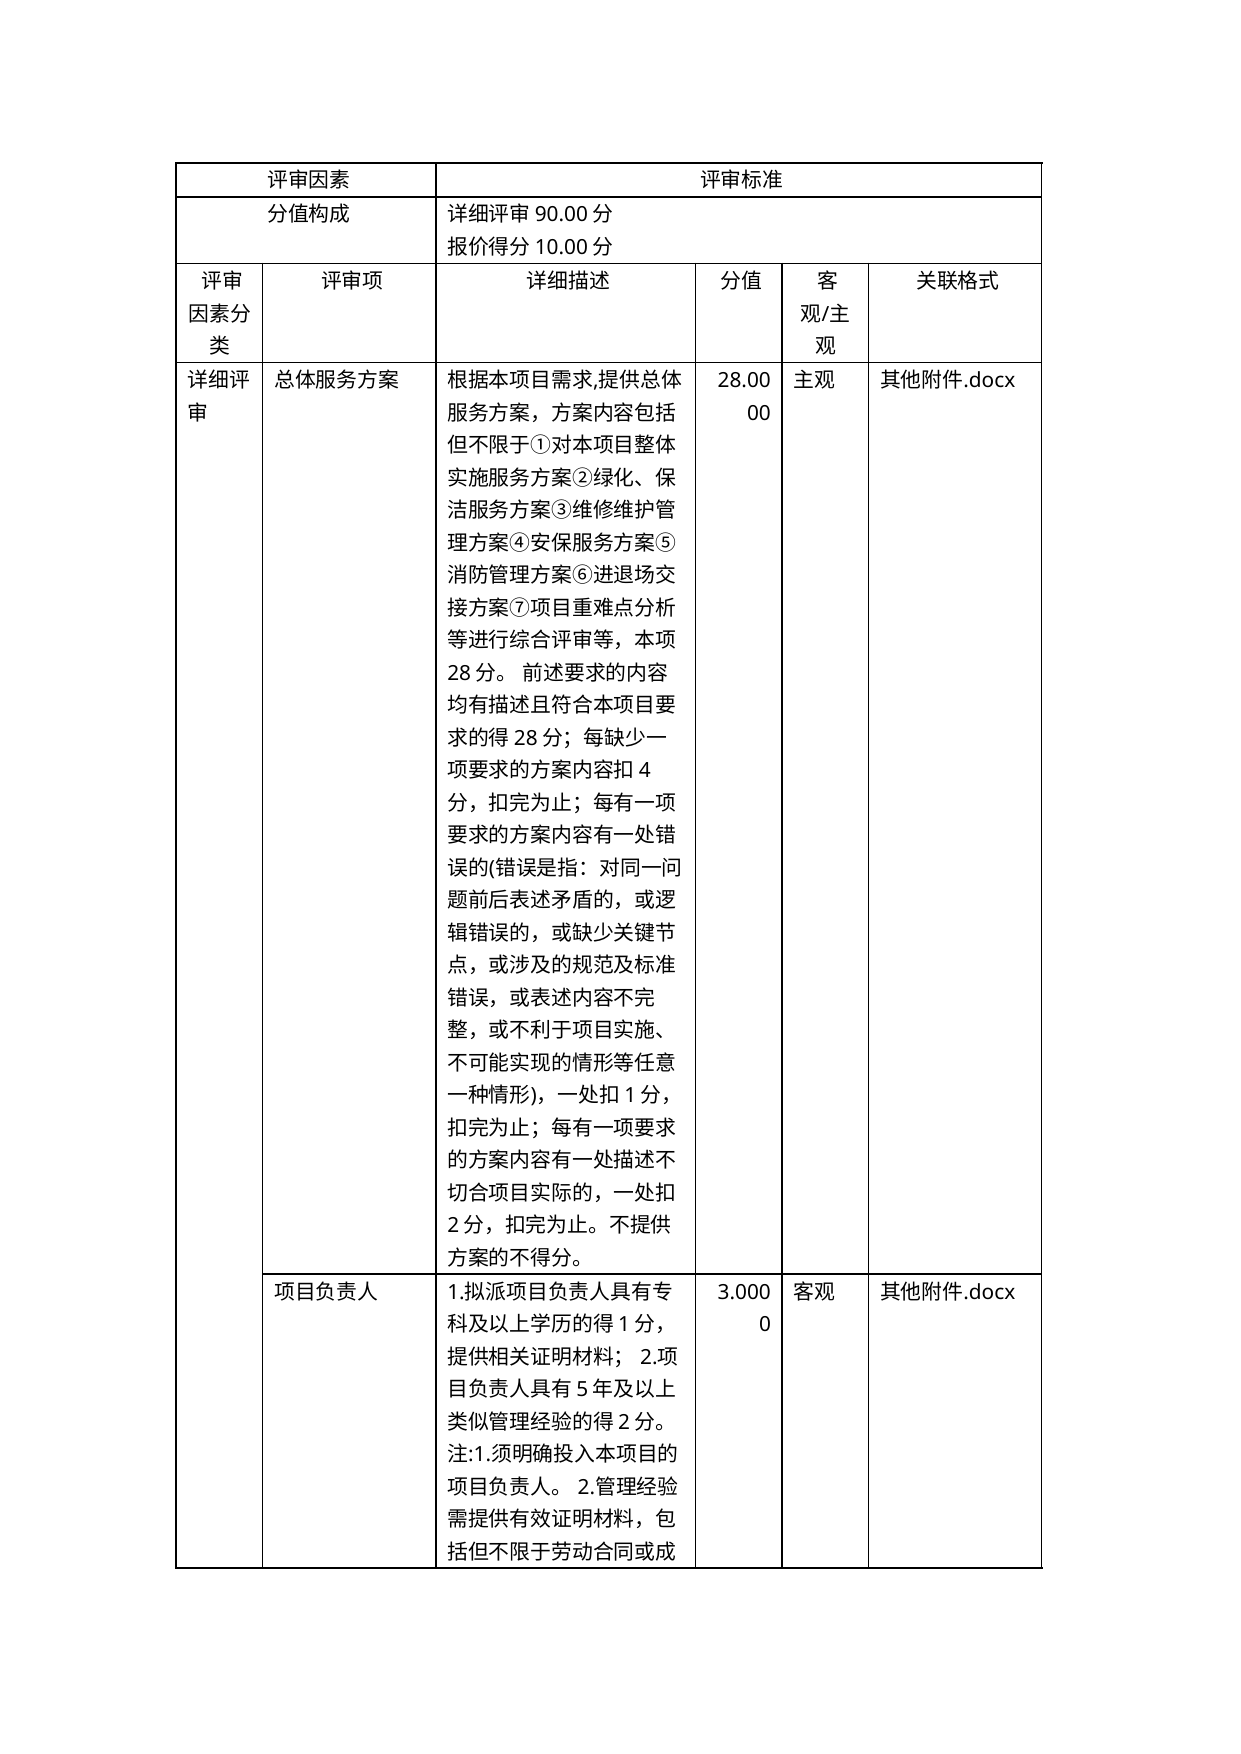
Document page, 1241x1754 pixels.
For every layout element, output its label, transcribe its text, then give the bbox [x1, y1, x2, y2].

table_cell 客观 [783, 1275, 868, 1567]
table_cell 详细评审 [177, 363, 262, 1567]
table_cell 评审因素分类 [177, 264, 262, 362]
table_cell 根据本项目需求,提供总体服务方案，方案内容包括但不限于①对本项目整体实施服务方案②绿化、保洁服务方案③维修维护管理方案④安保服务方案⑤消防管理方案⑥进退场交接方案⑦项目重难点分析等进行综合评审等，本项28分。 前述要求的内容均有描述且符合本项目要求的得28分；每缺少一项要求的方案内容扣4分，扣完为止；每有一项要求的方案内容有一处错误的(错误是指：对同一问题前后表述矛盾的，或逻辑错误的，或缺少关键节点，或涉及的规范及标准错误，或表述内容不完整，或不利于项目实施、不可能实现的情形等任意一种情形)，一处扣1分，扣完为止；每有一项要求的方案内容有一处描述不切合项目实际的，一处扣2分，扣完为止。不提供方案的不得分。 [437, 363, 695, 1273]
table_cell 评审项 [263, 264, 435, 362]
table_cell 主观 [783, 363, 868, 1273]
table_cell 分值构成 [177, 198, 435, 263]
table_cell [437, 1275, 695, 1567]
table_header 评审因素 [177, 164, 435, 196]
table_cell 其他附件.docx [869, 1275, 1041, 1567]
table_cell 分值 [696, 264, 781, 362]
table_cell 项目负责人 [263, 1275, 435, 1567]
table_cell 3.0000 [696, 1275, 781, 1567]
table_cell 关联格式 [869, 264, 1041, 362]
table_cell 详细评审90.00分 报价得分10.00分 [437, 198, 1041, 263]
table_header 评审标准 [437, 164, 1041, 196]
table_cell 客观/主观 [783, 264, 868, 362]
table_cell 其他附件.docx [869, 363, 1041, 1273]
table_cell 28.0000 [696, 363, 781, 1273]
table_cell 详细描述 [437, 264, 695, 362]
table_cell 总体服务方案 [263, 363, 435, 1273]
